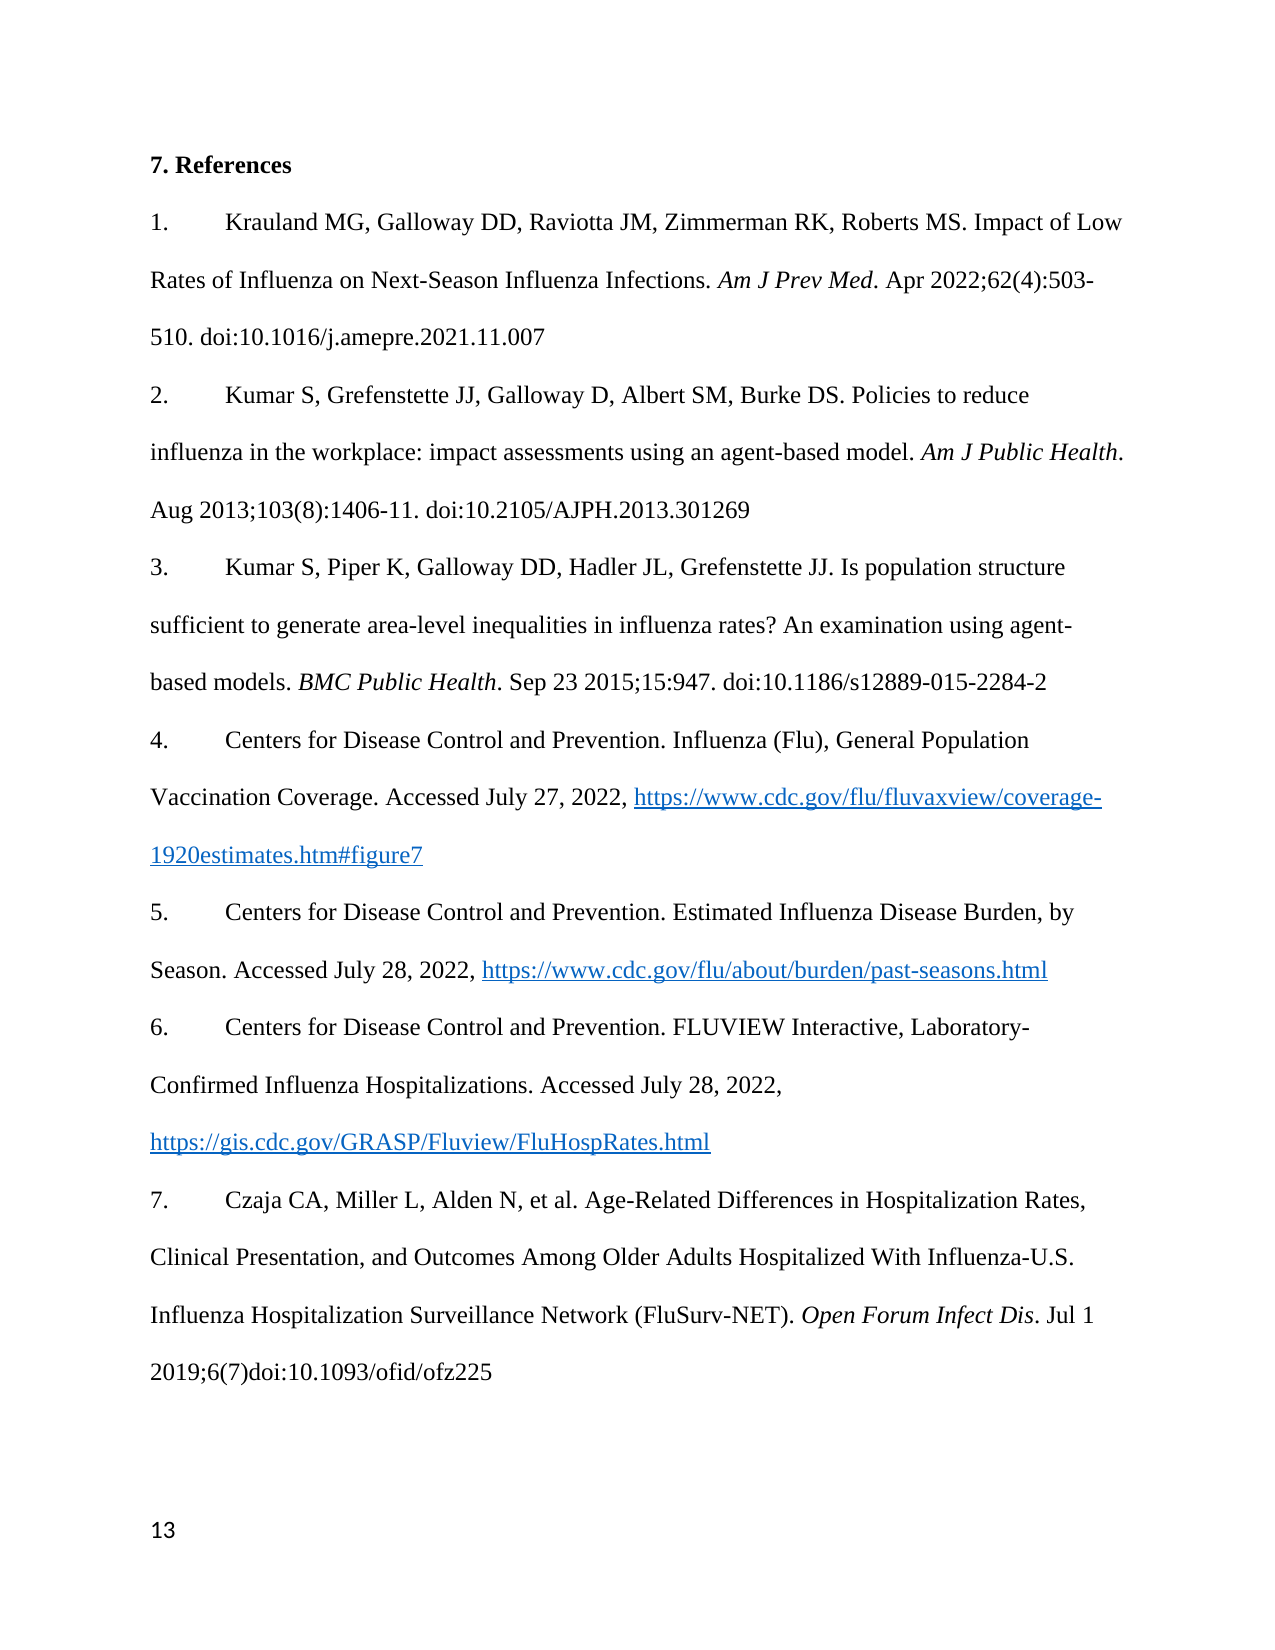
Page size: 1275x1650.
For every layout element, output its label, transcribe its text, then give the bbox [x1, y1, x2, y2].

text 7. Czaja CA, Miller L, Alden N, et al. Age-Related Differences in Hospitalization Rates, Clinical Presentation, and Outcomes Among Older Adults Hospitalized With Influenza-U.S. Influenza Hospitalization Surveillance Network (FluSurv-NET). Open Forum Infect Dis. Jul 1 2019;6(7)doi:10.1093/ofid/ofz225 [150, 1185, 1125, 1386]
text 6. Centers for Disease Control and Prevention. FLUVIEW Interactive, Laboratory-Confirmed Influenza Hospitalizations. Accessed July 28, 2022, https://gis.cdc.gov/GRASP/Fluview/FluHospRates.html [150, 1012, 1125, 1156]
text 4. Centers for Disease Control and Prevention. Influenza (Flu), General Population Vaccination Coverage. Accessed July 27, 2022, https://www.cdc.gov/flu/fluvaxview/coverage-1920estimates.htm#figure7 [150, 725, 1125, 869]
text 3. Kumar S, Piper K, Galloway DD, Hadler JL, Grefenstette JJ. Is population structure sufficient to generate area-level inequalities in influenza rates? An examination using agent-based models. BMC Public Health. Sep 23 2015;15:947. doi:10.1186/s12889-015-2284-2 [150, 552, 1125, 696]
text 2. Kumar S, Grefenstette JJ, Galloway D, Albert SM, Burke DS. Policies to reduce influenza in the workplace: impact assessments using an agent-based model. Am J Public Health. Aug 2013;103(8):1406-11. doi:10.2105/AJPH.2013.301269 [150, 380, 1125, 524]
text 1. Krauland MG, Galloway DD, Raviotta JM, Zimmerman RK, Roberts MS. Impact of Low Rates of Influenza on Next-Season Influenza Infections. Am J Prev Med. Apr 2022;62(4):503-510. doi:10.1016/j.amepre.2021.11.007 [150, 207, 1125, 351]
text 7. References [150, 150, 1125, 179]
text 5. Centers for Disease Control and Prevention. Estimated Influenza Disease Burden, by Season. Accessed July 28, 2022, https://www.cdc.gov/flu/about/burden/past-seasons.html [150, 897, 1125, 984]
